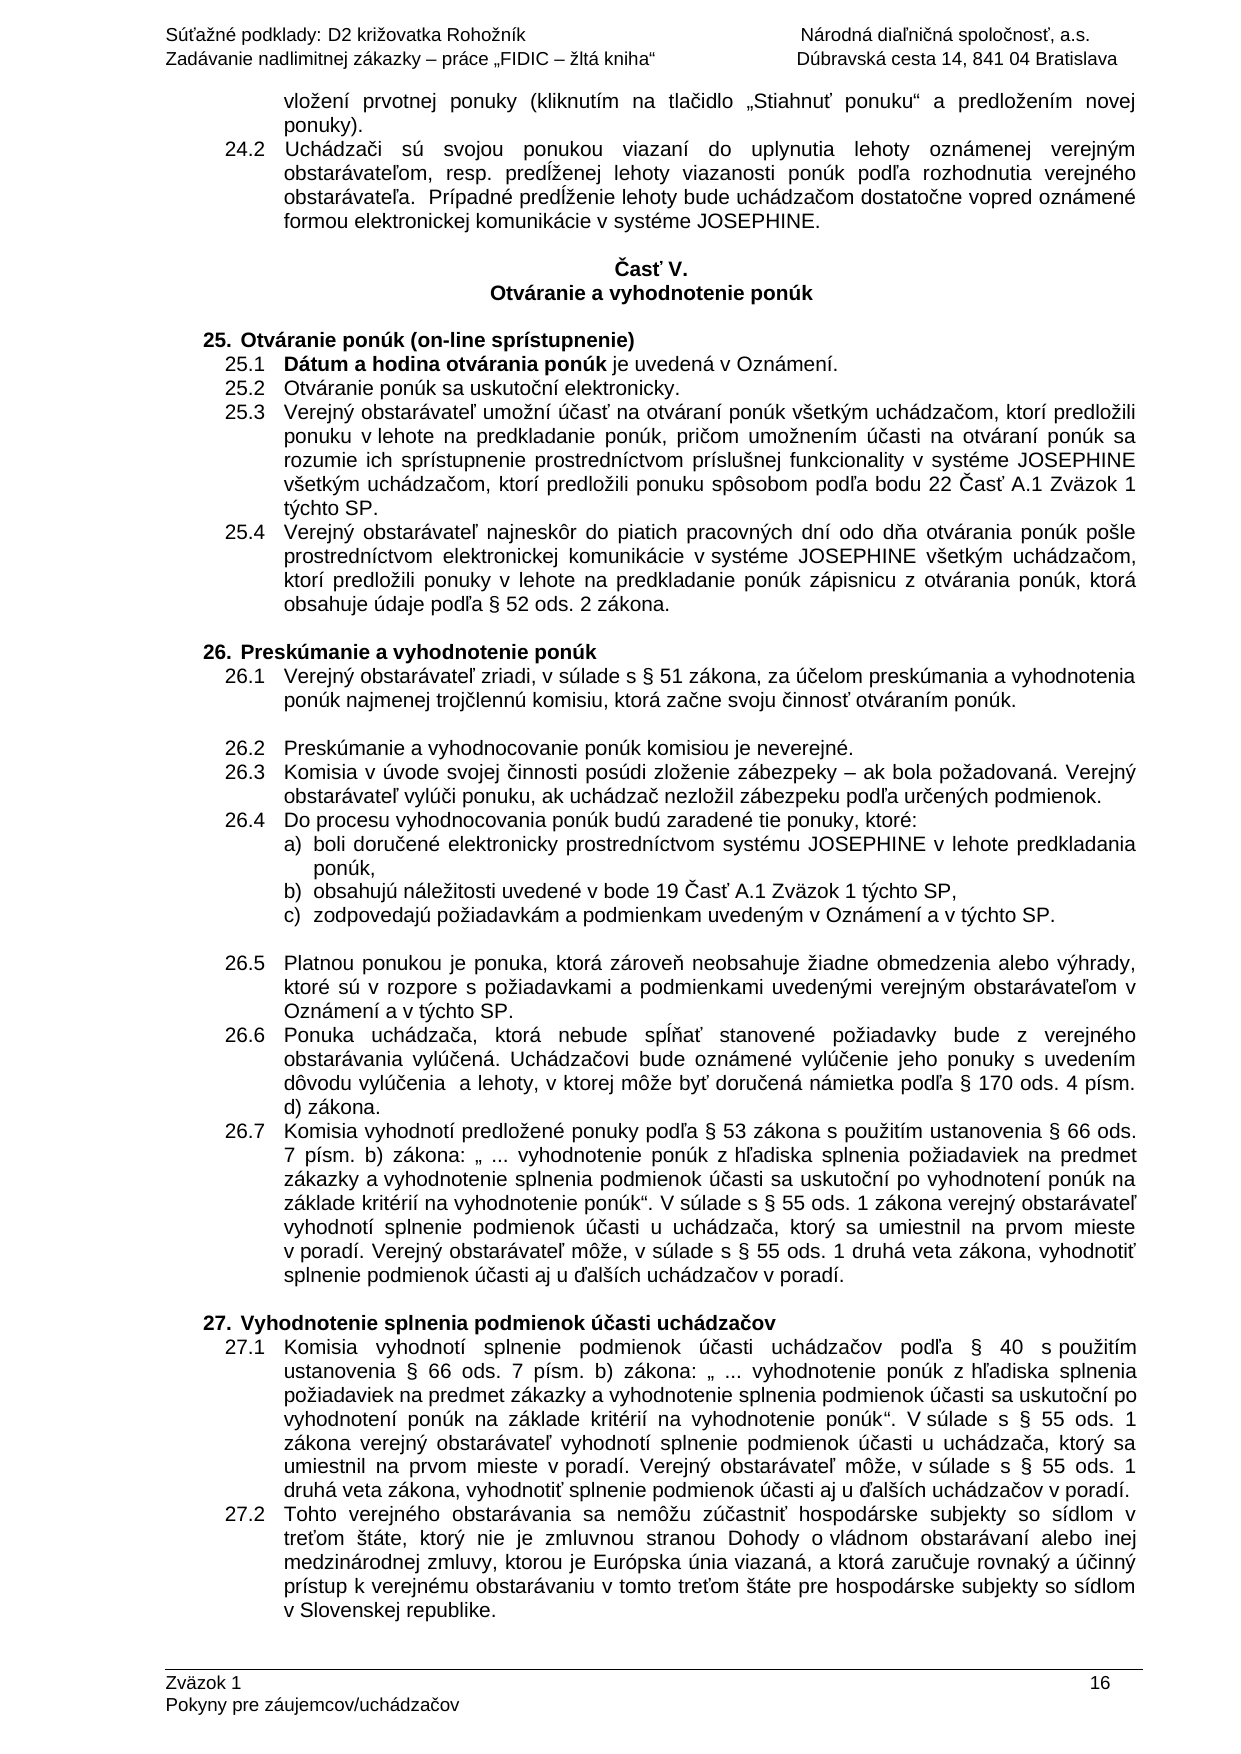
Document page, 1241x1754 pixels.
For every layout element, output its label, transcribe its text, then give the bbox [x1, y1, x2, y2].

text c) zodpovedajú požiadavkám a podmienkam uvedeným v Oznámení a v týchto SP. [283, 903, 1137, 927]
text 26.6 Ponuka uchádzača, ktorá nebude spĺňať stanovené požiadavky bude z verejného obstarávania vylúčená. Uchádzačovi bude oznámené vylúčenie jeho ponuky s uvedením dôvodu vylúčenia a lehoty, v ktorej môže byť doručená námietka podľa § 170 ods. 4 písm. d) zákona. [224, 1023, 1137, 1119]
subtitle Otváranie ponúk (on-line sprístupnenie) [203, 328, 1137, 352]
text 26.2 Preskúmanie a vyhodnocovanie ponúk komisiou je neverejné. [224, 736, 1137, 759]
subtitle Vyhodnotenie splnenia podmienok účasti uchádzačov [203, 1311, 1137, 1334]
subtitle Časť V. [165, 256, 1137, 280]
text 26.1 Verejný obstarávateľ zriadi, v súlade s § 51 zákona, za účelom preskúmania a vyhodnotenia ponúk najmenej trojčlennú komisiu, ktorá začne svoju činnosť otváraním ponúk. [224, 664, 1137, 712]
subtitle Otváranie a vyhodnotenie ponúk [165, 280, 1137, 304]
list Komisia vyhodnotí splnenie podmienok účasti uchádzačov podľa § 40 s použitím ustanovenia § 66 ods. 7 písm. b) zákona: „ ... vyhodnotenie ponúk z hľadiska splnenia požiadaviek na predmet zákazky a vyhodnotenie splnenia podmienok účasti sa uskutoční po vyhodnotení ponúk na základe kritérií na vyhodnotenie ponúk“. V súlade s § 55 ods. 1 zákona verejný obstarávateľ vyhodnotí splnenie podmienok účasti u uchádzača, ktorý sa umiestnil na prvom mieste v poradí. Verejný obstarávateľ môže, v súlade s § 55 ods. 1 druhá veta zákona, vyhodnotiť splnenie podmienok účasti aj u ďalších uchádzačov v poradí. [224, 1334, 1137, 1502]
text 26.5 Platnou ponukou je ponuka, ktorá zároveň neobsahuje žiadne obmedzenia alebo výhrady, ktoré sú v rozpore s požiadavkami a podmienkami uvedenými verejným obstarávateľom v Oznámení a v týchto SP. [224, 951, 1137, 1023]
text 25.3 Verejný obstarávateľ umožní účasť na otváraní ponúk všetkým uchádzačom, ktorí predložili ponuku v lehote na predkladanie ponúk, pričom umožnením účasti na otváraní ponúk sa rozumie ich sprístupnenie prostredníctvom príslušnej funkcionality v systéme JOSEPHINE všetkým uchádzačom, ktorí predložili ponuku spôsobom podľa bodu 22 Časť A.1 Zväzok 1 týchto SP. [224, 400, 1137, 520]
list Tohto verejného obstarávania sa nemôžu zúčastniť hospodárske subjekty so sídlom v treťom štáte, ktorý nie je zmluvnou stranou Dohody o vládnom obstarávaní alebo inej medzinárodnej zmluvy, ktorou je Európska únia viazaná, a ktorá zaručuje rovnaký a účinný prístup k verejnému obstarávaniu v tomto treťom štáte pre hospodárske subjekty so sídlom v Slovenskej republike. [224, 1502, 1137, 1622]
text 26.7 Komisia vyhodnotí predložené ponuky podľa § 53 zákona s použitím ustanovenia § 66 ods. 7 písm. b) zákona: „ ... vyhodnotenie ponúk z hľadiska splnenia požiadaviek na predmet zákazky a vyhodnotenie splnenia podmienok účasti sa uskutoční po vyhodnotení ponúk na základe kritérií na vyhodnotenie ponúk“. V súlade s § 55 ods. 1 zákona verejný obstarávateľ vyhodnotí splnenie podmienok účasti u uchádzača, ktorý sa umiestnil na prvom mieste v poradí. Verejný obstarávateľ môže, v súlade s § 55 ods. 1 druhá veta zákona, vyhodnotiť splnenie podmienok účasti aj u ďalších uchádzačov v poradí. [224, 1119, 1137, 1287]
text a) boli doručené elektronicky prostredníctvom systému JOSEPHINE v lehote predkladania ponúk, [283, 831, 1137, 879]
text 26.3 Komisia v úvode svojej činnosti posúdi zloženie zábezpeky – ak bola požadovaná. Verejný obstarávateľ vylúči ponuku, ak uchádzač nezložil zábezpeku podľa určených podmienok. [224, 759, 1137, 807]
subtitle Preskúmanie a vyhodnotenie ponúk [203, 640, 1137, 664]
text 25.4 Verejný obstarávateľ najneskôr do piatich pracovných dní odo dňa otvárania ponúk pošle prostredníctvom elektronickej komunikácie v systéme JOSEPHINE všetkým uchádzačom, ktorí predložili ponuky v lehote na predkladanie ponúk zápisnicu z otvárania ponúk, ktorá obsahuje údaje podľa § 52 ods. 2 zákona. [224, 520, 1137, 616]
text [224, 89, 1137, 137]
text b) obsahujú náležitosti uvedené v bode 19 Časť A.1 Zväzok 1 týchto SP, [283, 879, 1137, 903]
text 24.2 Uchádzači sú svojou ponukou viazaní do uplynutia lehoty oznámenej verejným obstarávateľom, resp. predĺženej lehoty viazanosti ponúk podľa rozhodnutia verejného obstarávateľa. Prípadné predĺženie lehoty bude uchádzačom dostatočne vopred oznámené formou elektronickej komunikácie v systéme JOSEPHINE. [224, 137, 1137, 232]
text 25.1 Dátum a hodina otvárania ponúk je uvedená v Oznámení. [224, 352, 1137, 376]
text 25.2 Otváranie ponúk sa uskutoční elektronicky. [224, 376, 1137, 400]
text 26.4 Do procesu vyhodnocovania ponúk budú zaradené tie ponuky, ktoré: [224, 807, 1137, 831]
